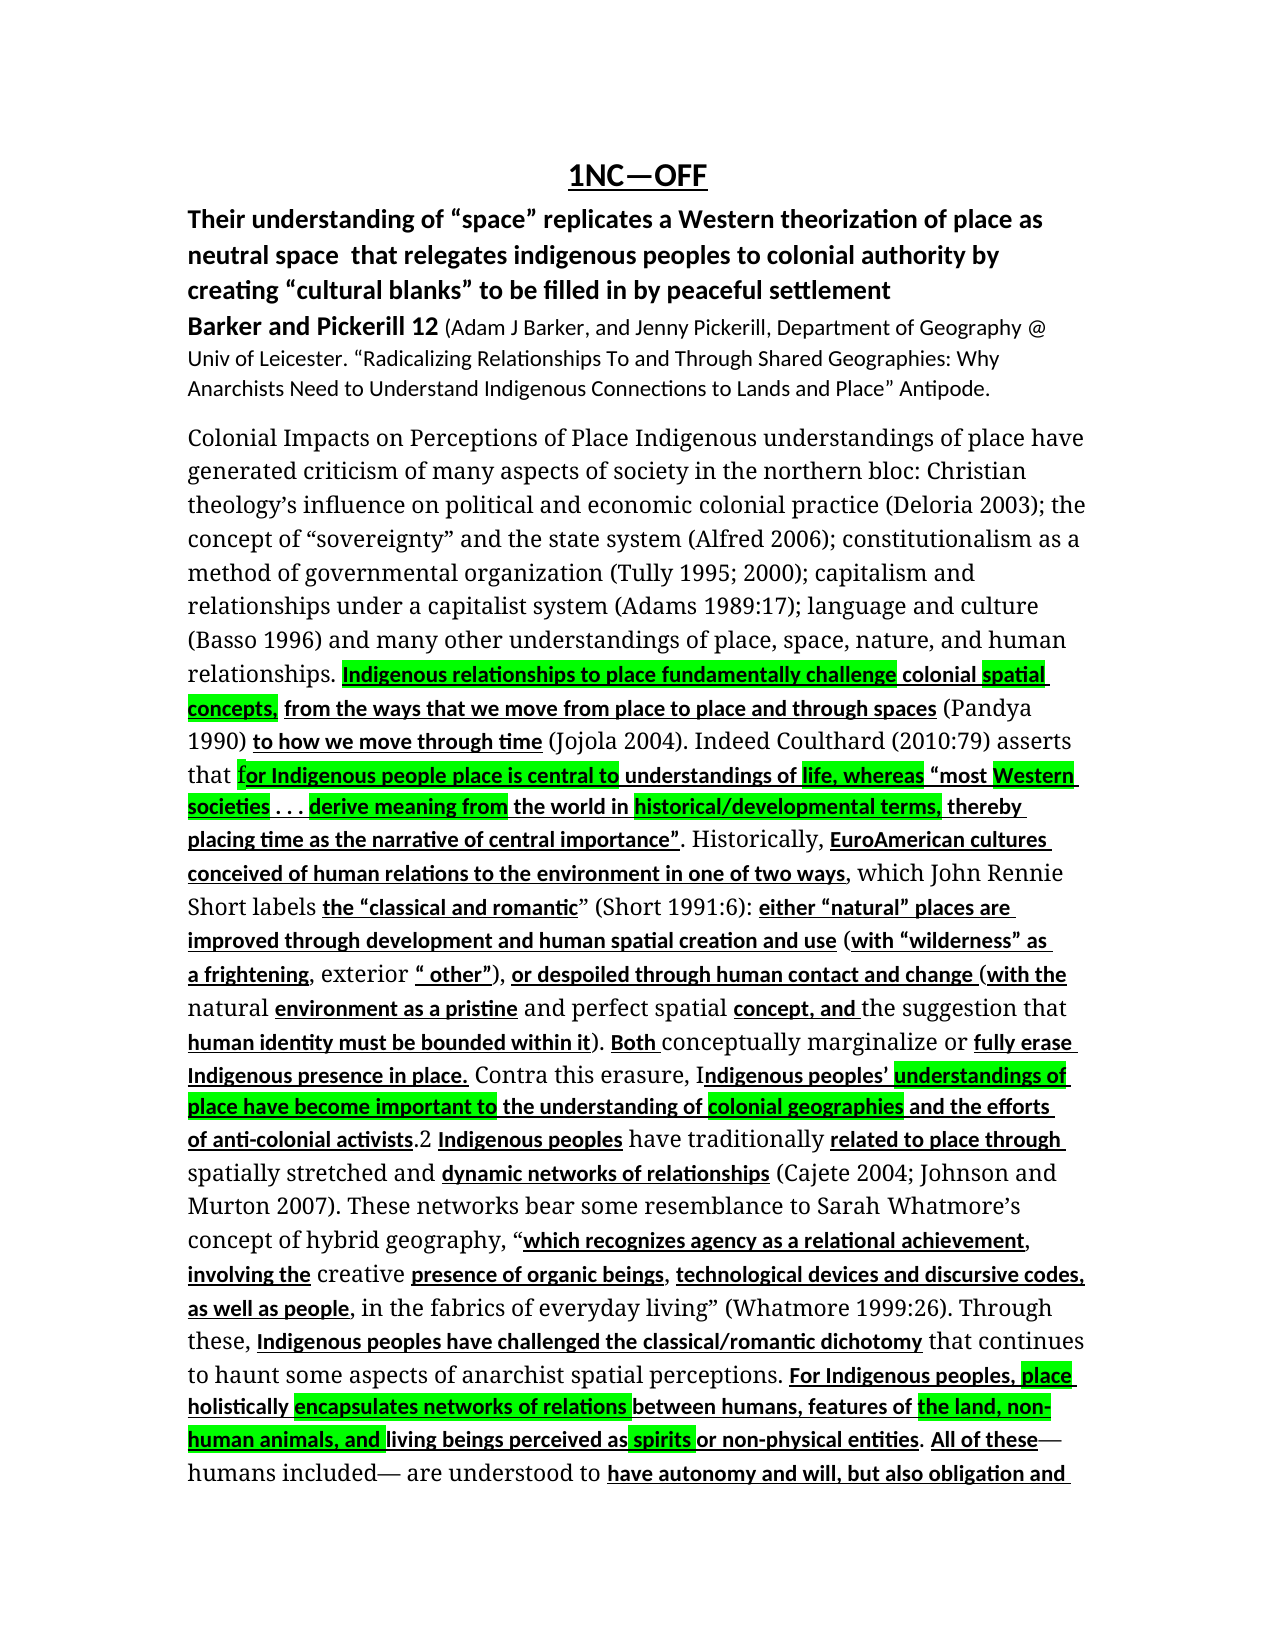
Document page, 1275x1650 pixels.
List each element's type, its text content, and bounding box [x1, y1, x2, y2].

subtitle Their understanding of “space” replicates a Western theorization of place as neutral space that relegates indigenous peoples to colonial authority by creating “cultural blanks” to be filled in by peaceful settlement [187, 202, 1087, 307]
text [187, 421, 1087, 1488]
subtitle 1NC—OFF [187, 154, 1087, 195]
text Barker and Pickerill 12 (Adam J Barker, and Jenny Pickerill, Department of Geography @ Univ of Leicester. “Radicalizing Relationships To and Through Shared Geographies: Why Anarchists Need to Understand Indigenous Connections to Lands and Place” Antipode. [187, 309, 1087, 403]
